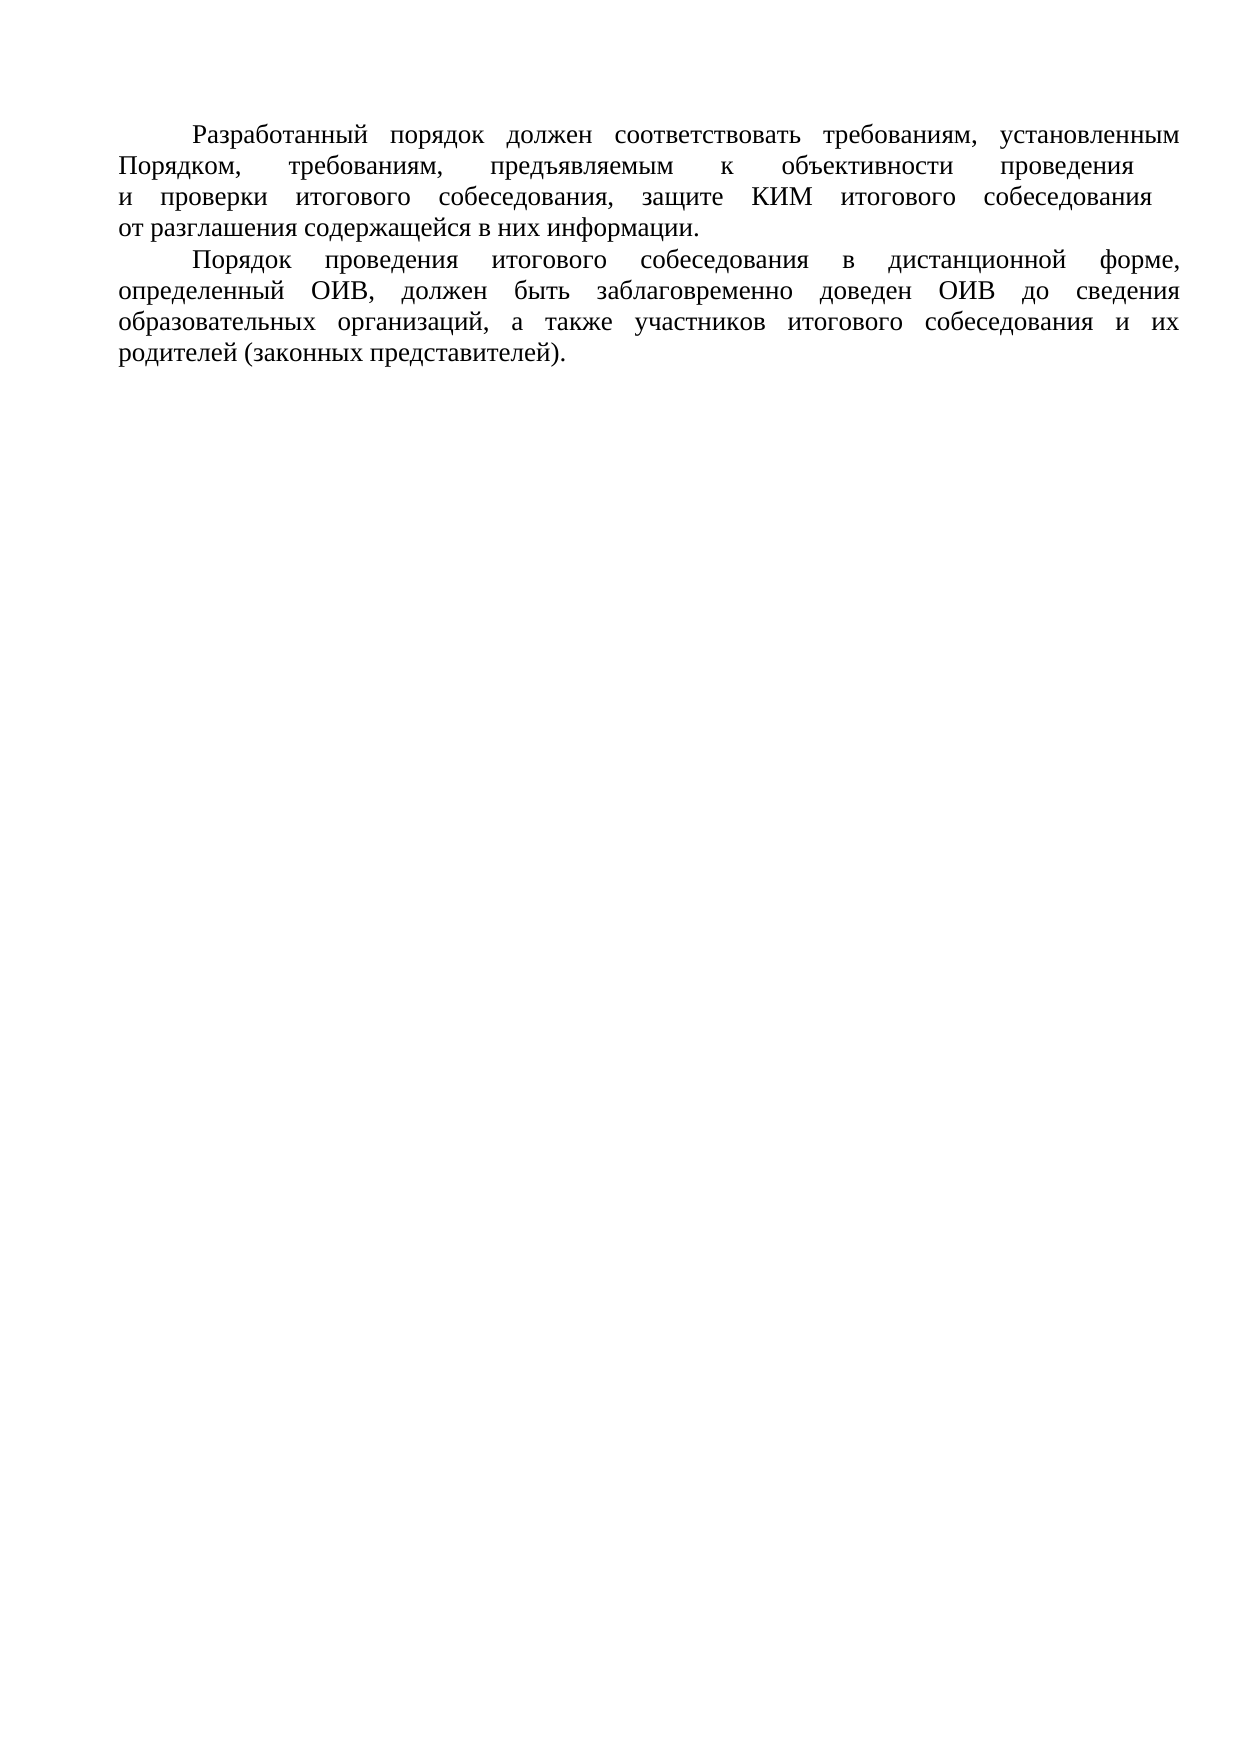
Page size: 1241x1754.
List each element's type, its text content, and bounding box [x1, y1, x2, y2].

text Порядок проведения итогового собеседования в дистанционной форме, определенный ОИВ, должен быть заблаговременно доведен ОИВ до сведения образовательных организаций, а также участников итогового собеседования и их родителей (законных представителей). [118, 243, 1181, 367]
text Разработанный порядок должен соответствовать требованиям, установленным Порядком, требованиям, предъявляемым к объективности проведения и проверки итогового собеседования, защите КИМ итогового собеседования от разглашения содержащейся в них информации. [118, 118, 1181, 243]
